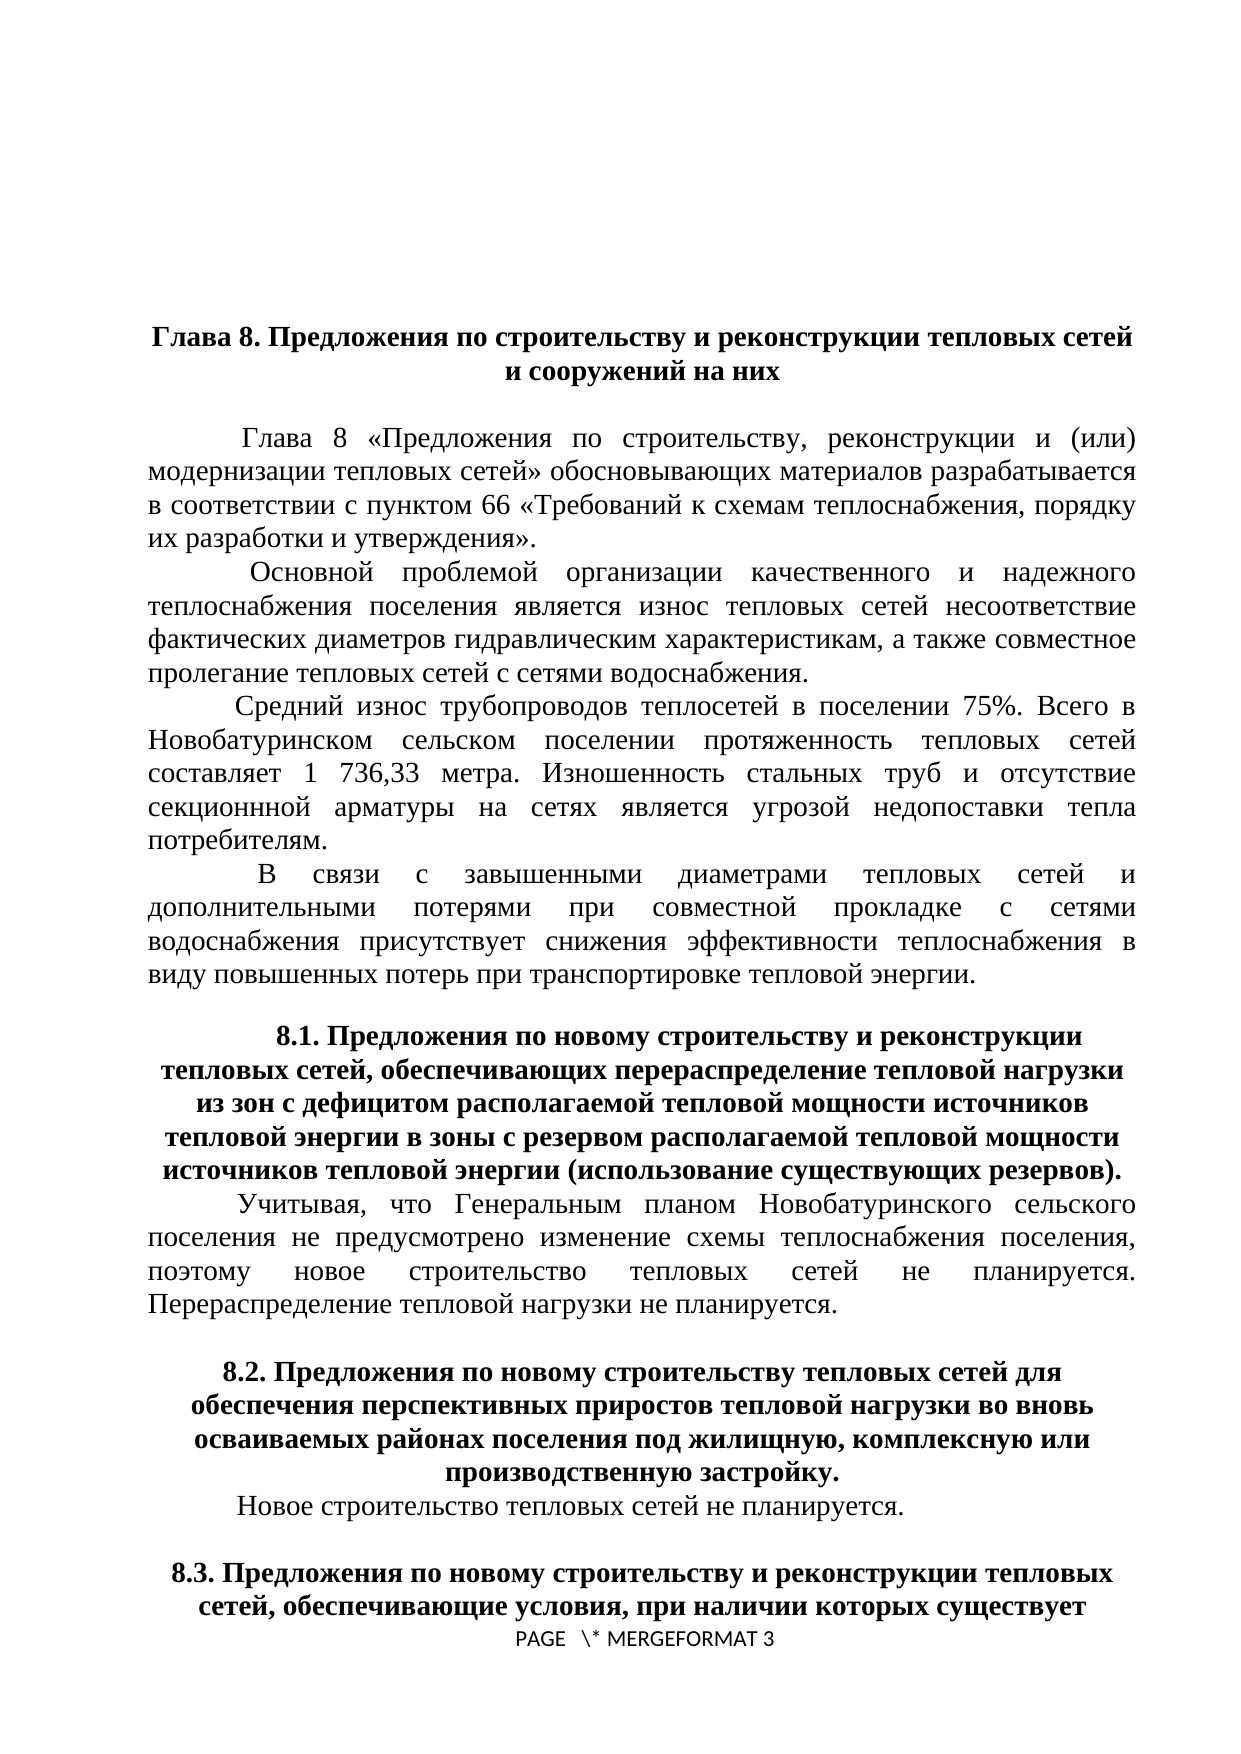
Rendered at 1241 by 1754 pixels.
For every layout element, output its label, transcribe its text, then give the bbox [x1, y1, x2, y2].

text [148, 1555, 1137, 1622]
text 8.1. Предложения по новому строительству и реконструкции тепловых сетей, обеспечивающих перераспределение тепловой нагрузки из зон с дефицитом располагаемой тепловой мощности источников тепловой энергии в зоны с резервом располагаемой тепловой мощности источников тепловой энергии (использование существующих резервов). [148, 1018, 1137, 1186]
text Основной проблемой организации качественного и надежного теплоснабжения поселения является износ тепловых сетей несоответствие фактических диаметров гидравлическим характеристикам, а также совместное пролегание тепловых сетей с сетями водоснабжения. [148, 554, 1137, 688]
text Глава 8. Предложения по строительству и реконструкции тепловых сетей и сооружений на них [148, 319, 1137, 386]
text Средний износ трубопроводов теплосетей в поселении 75%. Всего в Новобатуринском сельском поселении протяженность тепловых сетей составляет 1 736,33 метра. Изношенность стальных труб и отсутствие секционнной арматуры на сетях является угрозой недопоставки тепла потребителям. [148, 688, 1137, 856]
text Новое строительство тепловых сетей не планируется. [148, 1488, 1137, 1521]
text В связи с завышенными диаметрами тепловых сетей и дополнительными потерями при совместной прокладке с сетями водоснабжения присутствует снижения эффективности теплоснабжения в виду повышенных потерь при транспортировке тепловой энергии. [148, 856, 1137, 990]
text 8.2. Предложения по новому строительству тепловых сетей для обеспечения перспективных приростов тепловой нагрузки во вновь осваиваемых районах поселения под жилищную, комплексную или производственную застройку. [148, 1354, 1137, 1488]
text Глава 8 «Предложения по строительству, реконструкции и (или) модернизации тепловых сетей» обосновывающих материалов разрабатывается в соответствии с пунктом 66 «Требований к схемам теплоснабжения, порядку их разработки и утверждения». [148, 420, 1137, 554]
text Учитывая, что Генеральным планом Новобатуринского сельского поселения не предусмотрено изменение схемы теплоснабжения поселения, поэтому новое строительство тепловых сетей не планируется. Перераспределение тепловой нагрузки не планируется. [148, 1186, 1137, 1320]
